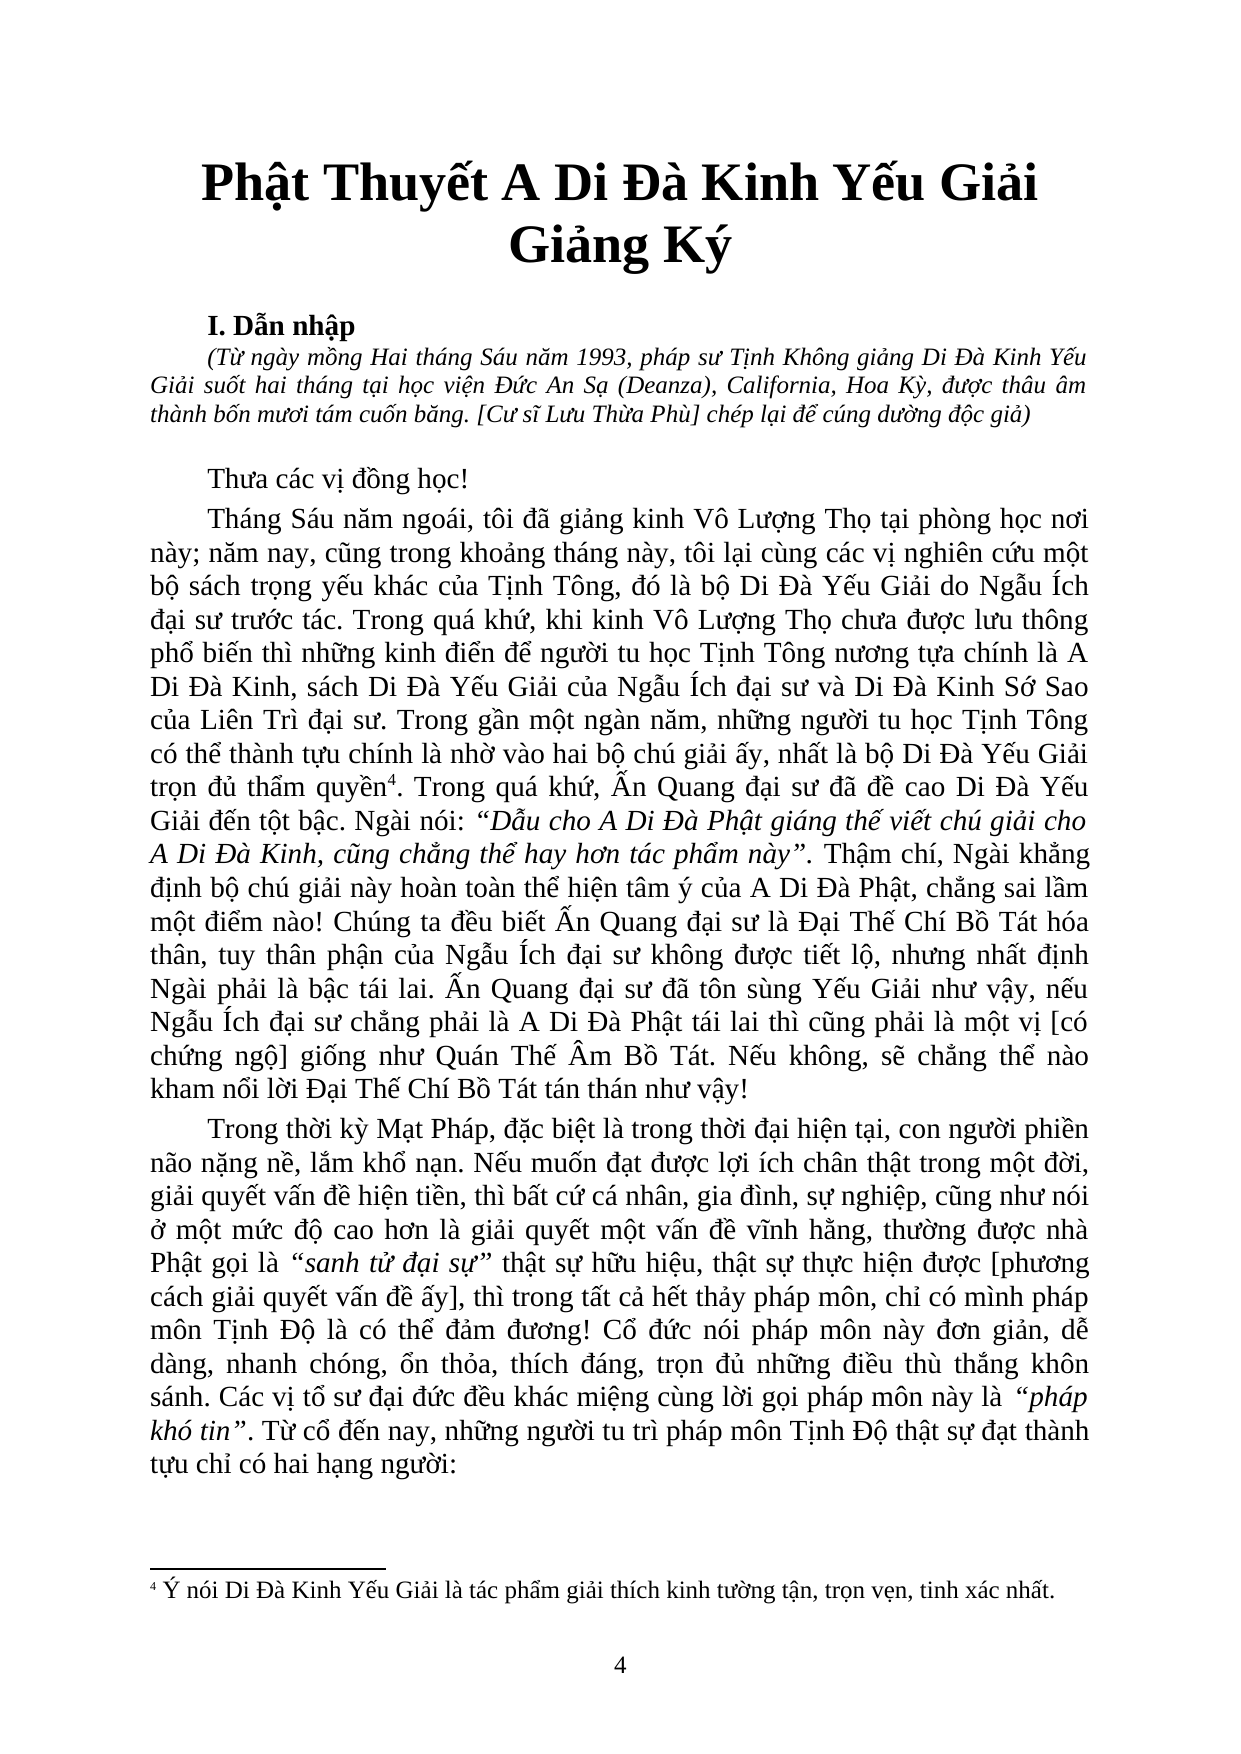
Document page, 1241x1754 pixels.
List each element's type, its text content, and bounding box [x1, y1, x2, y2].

text Tháng Sáu năm ngoái, tôi đã giảng kinh Vô Lượng Thọ tại phòng học nơi này; năm nay, cũng trong khoảng tháng này, tôi lại cùng các vị nghiên cứu một bộ sách trọng yếu khác của Tịnh Tông, đó là bộ Di Đà Yếu Giải do Ngẫu Ích đại sư trước tác. Trong quá khứ, khi kinh Vô Lượng Thọ chưa được lưu thông phổ biến thì những kinh điển để người tu học Tịnh Tông nương tựa chính là A Di Đà Kinh, sách Di Đà Yếu Giải của Ngẫu Ích đại sư và Di Đà Kinh Sớ Sao của Liên Trì đại sư. Trong gần một ngàn năm, những người tu học Tịnh Tông có thể thành tựu chính là nhờ vào hai bộ chú giải ấy, nhất là bộ Di Đà Yếu Giải trọn đủ thẩm quyền. Trong quá khứ, Ấn Quang đại sư đã đề cao Di Đà Yếu Giải đến tột bậc. Ngài nói: “Dẫu cho A Di Đà Phật giáng thế viết chú giải cho A Di Đà Kinh, cũng chẳng thể hay hơn tác phẩm này”. Thậm chí, Ngài khẳng định bộ chú giải này hoàn toàn thể hiện tâm ý của A Di Đà Phật, chẳng sai lầm một điểm nào! Chúng ta đều biết Ấn Quang đại sư là Đại Thế Chí Bồ Tát hóa thân, tuy thân phận của Ngẫu Ích đại sư không được tiết lộ, nhưng nhất định Ngài phải là bậc tái lai. Ấn Quang đại sư đã tôn sùng Yếu Giải như vậy, nếu Ngẫu Ích đại sư chẳng phải là A Di Đà Phật tái lai thì cũng phải là một vị [có chứng ngộ] giống như Quán Thế Âm Bồ Tát. Nếu không, sẽ chẳng thể nào kham nổi lời Đại Thế Chí Bồ Tát tán thán như vậy! [150, 501, 1090, 1105]
text Trong thời kỳ Mạt Pháp, đặc biệt là trong thời đại hiện tại, con người phiền não nặng nề, lắm khổ nạn. Nếu muốn đạt được lợi ích chân thật trong một đời, giải quyết vấn đề hiện tiền, thì bất cứ cá nhân, gia đình, sự nghiệp, cũng như nói ở một mức độ cao hơn là giải quyết một vấn đề vĩnh hằng, thường được nhà Phật gọi là “sanh tử đại sự” thật sự hữu hiệu, thật sự thực hiện được [phương cách giải quyết vấn đề ấy], thì trong tất cả hết thảy pháp môn, chỉ có mình pháp môn Tịnh Độ là có thể đảm đương! Cổ đức nói pháp môn này đơn giản, dễ dàng, nhanh chóng, ổn thỏa, thích đáng, trọn đủ những điều thù thắng khôn sánh. Các vị tổ sư đại đức đều khác miệng cùng lời gọi pháp môn này là “pháp khó tin”. Từ cổ đến nay, những người tu trì pháp môn Tịnh Độ thật sự đạt thành tựu chỉ có hai hạng người: [150, 1111, 1090, 1480]
text (Từ ngày mồng Hai tháng Sáu năm 1993, pháp sư Tịnh Không giảng Di Đà Kinh Yếu Giải suốt hai tháng tại học viện Đức An Sạ (Deanza), California, Hoa Kỳ, được thâu âm thành bốn mươi tám cuốn băng. [Cư sĩ Lưu Thừa Phù] chép lại để cúng dường độc giả) [150, 342, 1090, 428]
text Thưa các vị đồng học! [150, 461, 1090, 495]
text I. Dẫn nhập [150, 308, 1090, 342]
text Phật Thuyết A Di Đà Kinh Yếu Giải Giảng Ký [150, 150, 1090, 274]
